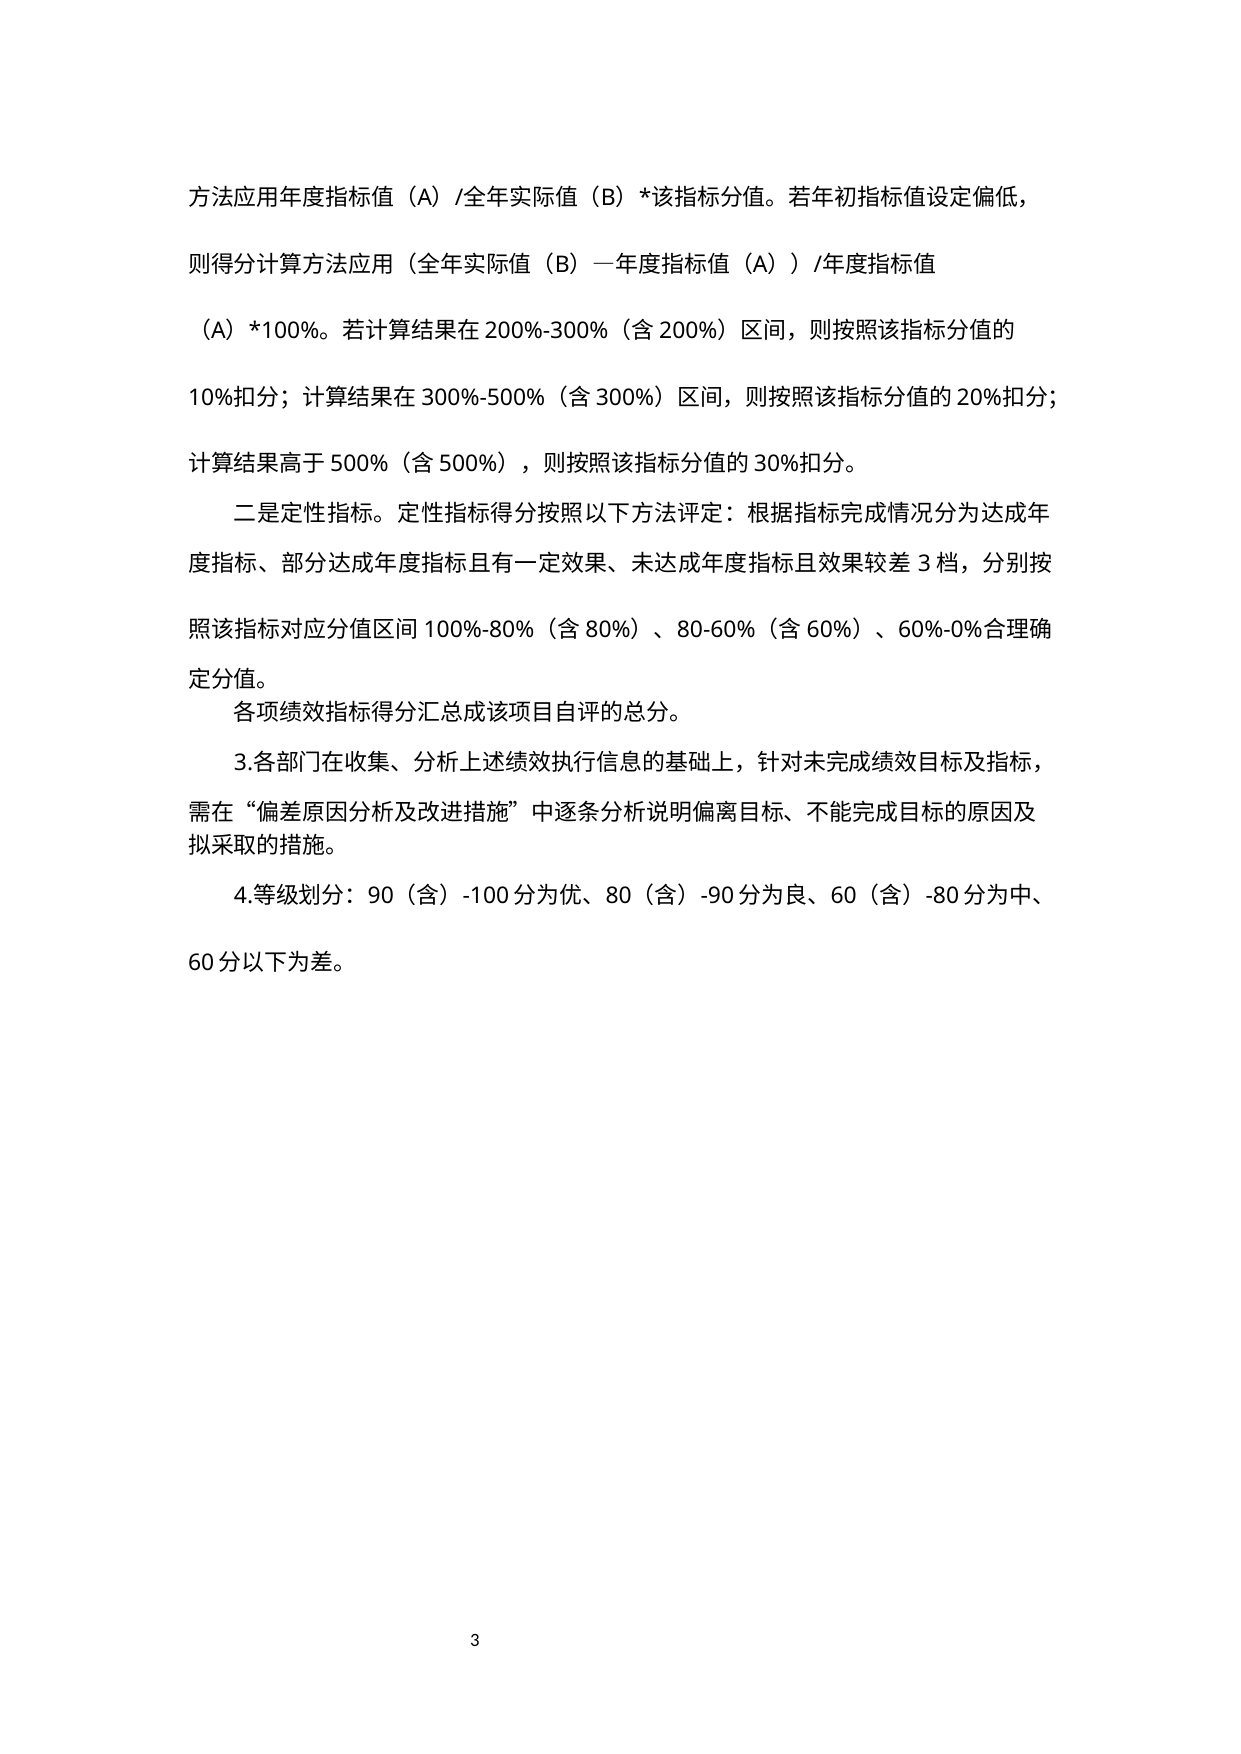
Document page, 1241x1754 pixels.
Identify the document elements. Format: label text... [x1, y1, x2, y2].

list 4.等级划分：90（含）-100分为优、80（含）-90分为良、60（含）-80分为中、60分以下为差。 [188, 860, 1052, 993]
text 二是定性指标。定性指标得分按照以下方法评定：根据指标完成情况分为达成年度指标、部分达成年度指标且有一定效果、未达成年度指标且效果较差3档，分别按照该指标对应分值区间100%-80%（含80%）、80-60%（含60%）、60%-0%合理确定分值。 [188, 495, 1052, 694]
list 3.各部门在收集、分析上述绩效执行信息的基础上，针对未完成绩效目标及指标，需在“偏差原因分析及改进措施”中逐条分析说明偏离目标、不能完成目标的原因及拟采取的措施。 [188, 727, 1052, 860]
text 各项绩效指标得分汇总成该项目自评的总分。 [188, 694, 1052, 727]
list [188, 162, 1052, 495]
